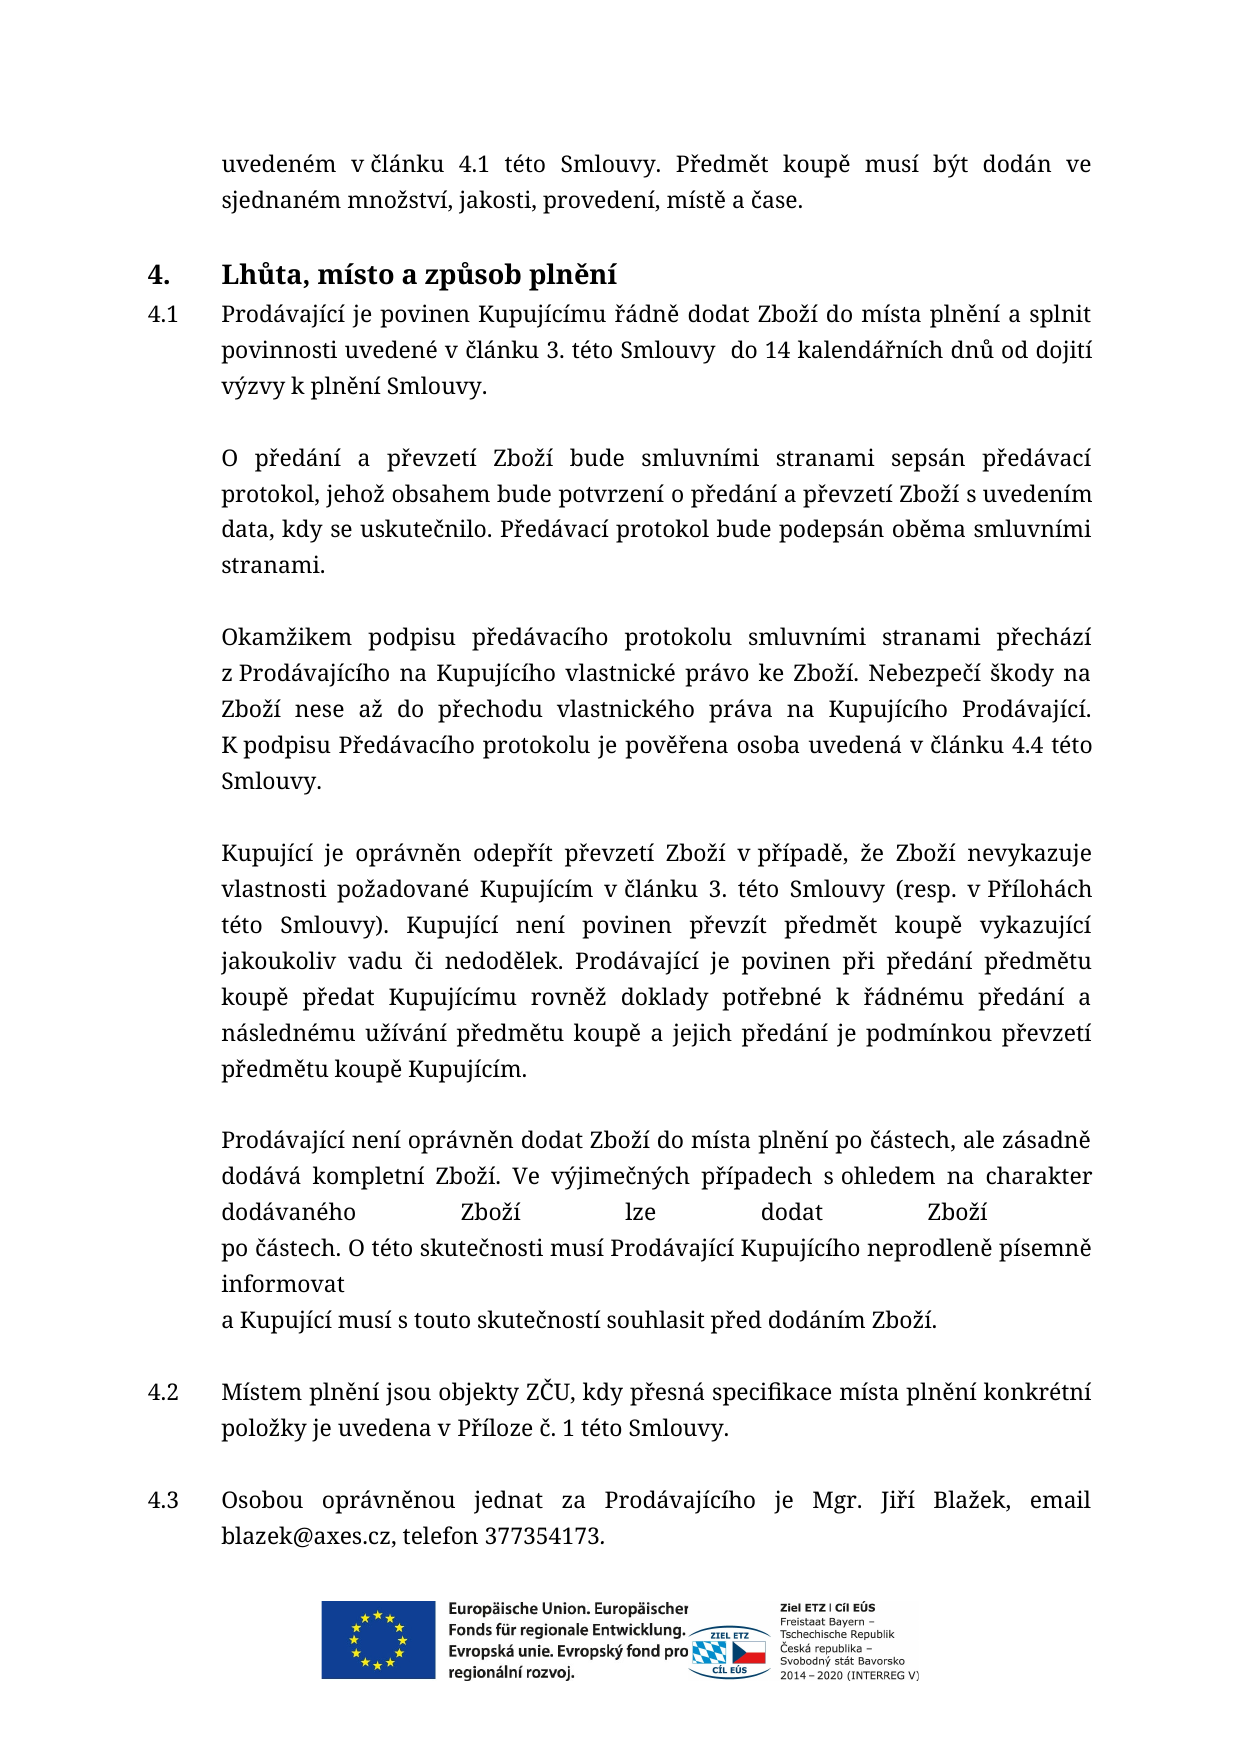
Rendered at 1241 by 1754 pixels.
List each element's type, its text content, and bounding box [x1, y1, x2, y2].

text Okamžikem podpisu předávacího protokolu smluvními stranami přechází z Prodávajícího na Kupujícího vlastnické právo ke Zboží. Nebezpečí škody na Zboží nese až do přechodu vlastnického práva na Kupujícího Prodávající. K podpisu Předávacího protokolu je pověřena osoba uvedená v článku 4.4 této Smlouvy. [221, 621, 1093, 796]
text 4.1 Prodávající je povinen Kupujícímu řádně dodat Zboží do místa plnění a splnit povinnosti uvedené v článku 3. této Smlouvy do 14 kalendářních dnů od dojití výzvy k plnění Smlouvy. [148, 298, 1093, 401]
picture [321, 1601, 919, 1681]
text Prodávající není oprávněn dodat Zboží do místa plnění po částech, ale zásadně dodává kompletní Zboží. Ve výjimečných případech s ohledem na charakter dodávaného Zboží lze dodat Zboží po částech. O této skutečnosti musí Prodávající Kupujícího neprodleně písemně informovat a Kupující musí s touto skutečností souhlasit před dodáním Zboží. [221, 1124, 1093, 1335]
text 4.2 Místem plnění jsou objekty ZČU, kdy přesná specifikace místa plnění konkrétní položky je uvedena v Příloze č. 1 této Smlouvy. [148, 1376, 1093, 1443]
text 4. Lhůta, místo a způsob plnění [148, 255, 1093, 292]
text Kupující je oprávněn odepřít převzetí Zboží v případě, že Zboží nevykazuje vlastnosti požadované Kupujícím v článku 3. této Smlouvy (resp. v Přílohách této Smlouvy). Kupující není povinen převzít předmět koupě vykazující jakoukoliv vadu či nedodělek. Prodávající je povinen při předání předmětu koupě předat Kupujícímu rovněž doklady potřebné k řádnému předání a následnému užívání předmětu koupě a jejich předání je podmínkou převzetí předmětu koupě Kupujícím. [221, 837, 1093, 1084]
text O předání a převzetí Zboží bude smluvními stranami sepsán předávací protokol, jehož obsahem bude potvrzení o předání a převzetí Zboží s uvedením data, kdy se uskutečnilo. Předávací protokol bude podepsán oběma smluvními stranami. [221, 442, 1093, 581]
text 4.3 Osobou oprávněnou jednat za Prodávajícího je Mgr. Jiří Blažek, email blazek@axes.cz, telefon 377354173. [148, 1484, 1093, 1551]
